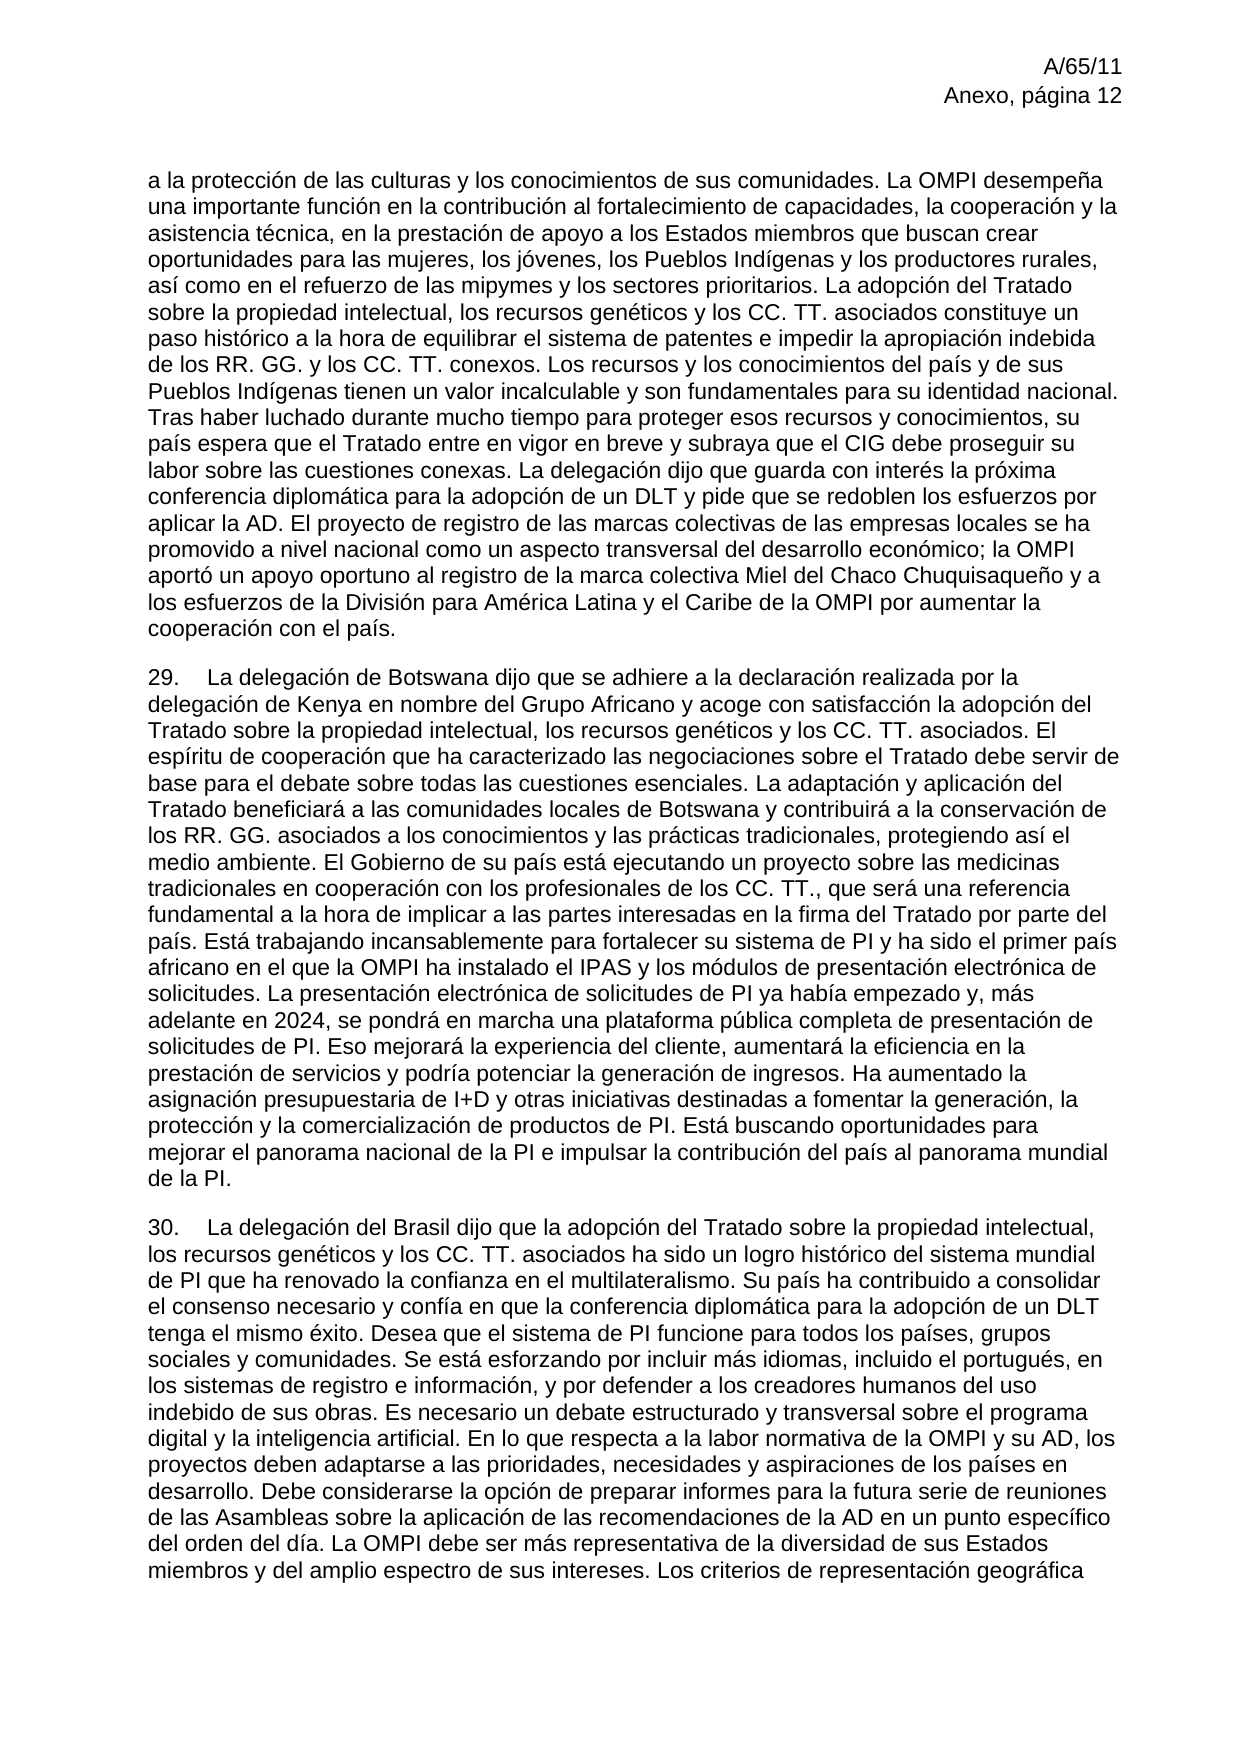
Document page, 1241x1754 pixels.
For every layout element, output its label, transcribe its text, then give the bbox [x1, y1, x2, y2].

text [148, 1214, 1122, 1583]
text La delegación de Botswana dijo que se adhiere a la declaración realizada por la delegación de Kenya en nombre del Grupo Africano y acoge con satisfacción la adopción del Tratado sobre la propiedad intelectual, los recursos genéticos y los CC. TT. asociados. El espíritu de cooperación que ha caracterizado las negociaciones sobre el Tratado debe servir de base para el debate sobre todas las cuestiones esenciales. La adaptación y aplicación del Tratado beneficiará a las comunidades locales de Botswana y contribuirá a la conservación de los RR. GG. asociados a los conocimientos y las prácticas tradicionales, protegiendo así el medio ambiente. El Gobierno de su país está ejecutando un proyecto sobre las medicinas tradicionales en cooperación con los profesionales de los CC. TT., que será una referencia fundamental a la hora de implicar a las partes interesadas en la firma del Tratado por parte del país. Está trabajando incansablemente para fortalecer su sistema de PI y ha sido el primer país africano en el que la OMPI ha instalado el IPAS y los módulos de presentación electrónica de solicitudes. La presentación electrónica de solicitudes de PI ya había empezado y, más adelante en 2024, se pondrá en marcha una plataforma pública completa de presentación de solicitudes de PI. Eso mejorará la experiencia del cliente, aumentará la eficiencia en la prestación de servicios y podría potenciar la generación de ingresos. Ha aumentado la asignación presupuestaria de I+D y otras iniciativas destinadas a fomentar la generación, la protección y la comercialización de productos de PI. Está buscando oportunidades para mejorar el panorama nacional de la PI e impulsar la contribución del país al panorama mundial de la PI. [148, 664, 1122, 1191]
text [148, 167, 1122, 641]
